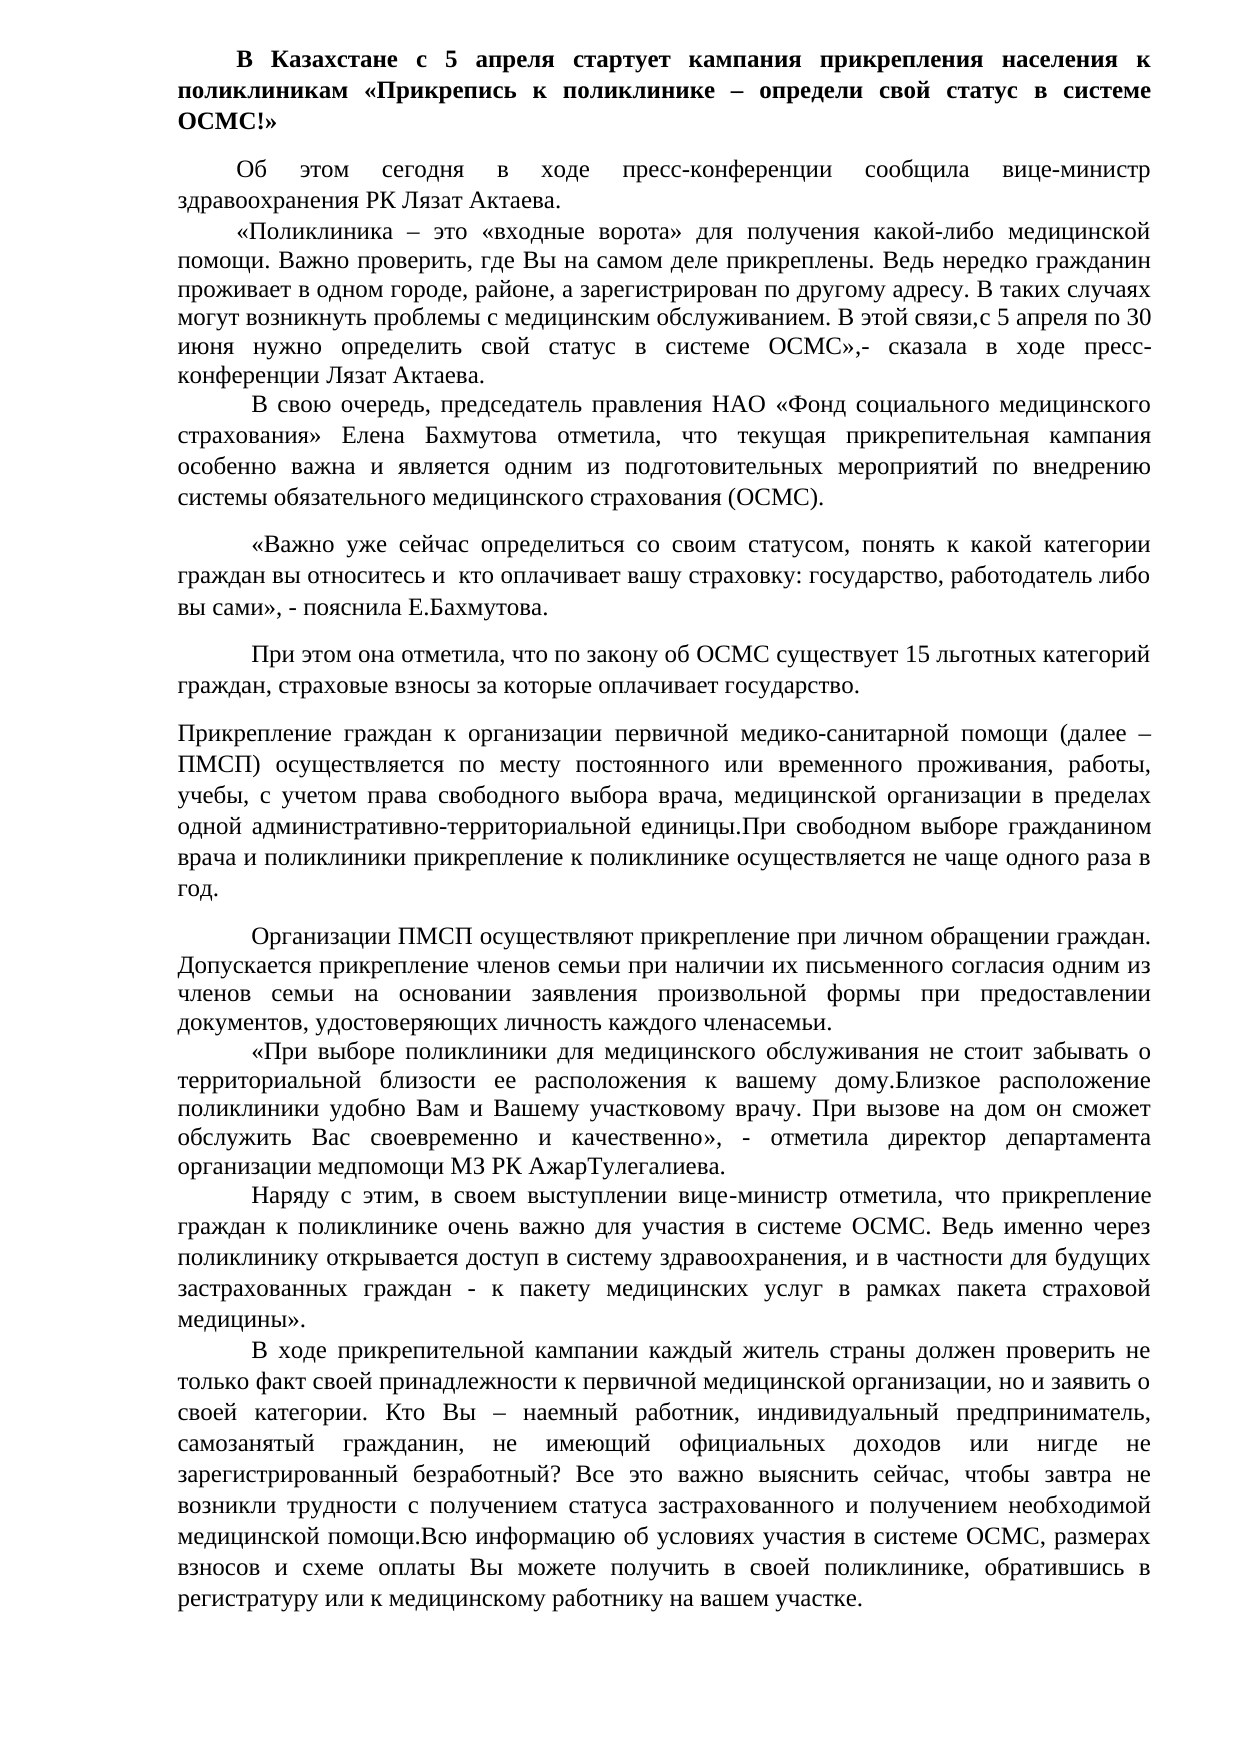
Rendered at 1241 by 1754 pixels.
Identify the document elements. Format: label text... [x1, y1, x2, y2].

text При этом она отметила, что по закону об ОСМС существует 15 льготных категорий граждан, страховые взносы за которые оплачивает государство. [177, 639, 1152, 699]
text «Важно уже сейчас определиться со своим статусом, понять к какой категории граждан вы относитесь и кто оплачивает вашу страховку: государство, работодатель либо вы сами», - пояснила Е.Бахмутова. [177, 529, 1152, 620]
text Об этом сегодня в ходе пресс-конференции сообщила вице-министр здравоохранения РК Лязат Актаева. [177, 154, 1152, 214]
text В ходе прикрепительной кампании каждый житель страны должен проверить не только факт своей принадлежности к первичной медицинской организации, но и заявить о своей категории. Кто Вы – наемный работник, индивидуальный предприниматель, самозанятый гражданин, не имеющий официальных доходов или нигде не зарегистрированный безработный? Все это важно выяснить сейчас, чтобы завтра не возникли трудности с получением статуса застрахованного и получением необходимой медицинской помощи.Всю информацию об условиях участия в системе ОСМС, размерах взносов и схеме оплаты Вы можете получить в своей поликлинике, обратившись в регистратуру или к медицинскому работнику на вашем участке. [177, 1335, 1152, 1612]
text В Казахстане с 5 апреля стартует кампания прикрепления населения к поликлиникам «Прикрепись к поликлинике – определи свой статус в системе ОСМС!» [177, 44, 1152, 135]
text «При выборе поликлиники для медицинского обслуживания не стоит забывать о территориальной близости ее расположения к вашему дому.Близкое расположение поликлиники удобно Вам и Вашему участковому врачу. При вызове на дом он сможет обслужить Вас своевременно и качественно», - отметила директор департамента организации медпомощи МЗ РК АжарТулегалиева. [177, 1036, 1152, 1180]
text «Поликлиника – это «входные ворота» для получения какой-либо медицинской помощи. Важно проверить, где Вы на самом деле прикреплены. Ведь нередко гражданин проживает в одном городе, районе, а зарегистрирован по другому адресу. В таких случаях могут возникнуть проблемы с медицинским обслуживанием. В этой связи,с 5 апреля по 30 июня нужно определить свой статус в системе ОСМС»,- сказала в ходе пресс-конференции Лязат Актаева. [177, 216, 1152, 389]
text В свою очередь, председатель правления НАО «Фонд социального медицинского страхования» Елена Бахмутова отметила, что текущая прикрепительная кампания особенно важна и является одним из подготовительных мероприятий по внедрению системы обязательного медицинского страхования (ОСМС). [177, 389, 1152, 511]
text Наряду с этим, в своем выступлении вице-министр отметила, что прикрепление граждан к поликлинике очень важно для участия в системе ОСМС. Ведь именно через поликлинику открывается доступ в систему здравоохранения, и в частности для будущих застрахованных граждан - к пакету медицинских услуг в рамках пакета страховой медицины». [177, 1180, 1152, 1333]
text Прикрепление граждан к организации первичной медико-санитарной помощи (далее – ПМСП) осуществляется по месту постоянного или временного проживания, работы, учебы, с учетом права свободного выбора врача, медицинской организации в пределах одной административно-территориальной единицы.При свободном выборе гражданином врача и поликлиники прикрепление к поликлинике осуществляется не чаще одного раза в год. [177, 718, 1152, 902]
text Организации ПМСП осуществляют прикрепление при личном обращении граждан. Допускается прикрепление членов семьи при наличии их письменного согласия одним из членов семьи на основании заявления произвольной формы при предоставлении документов, удостоверяющих личность каждого членасемьи. [177, 921, 1152, 1036]
